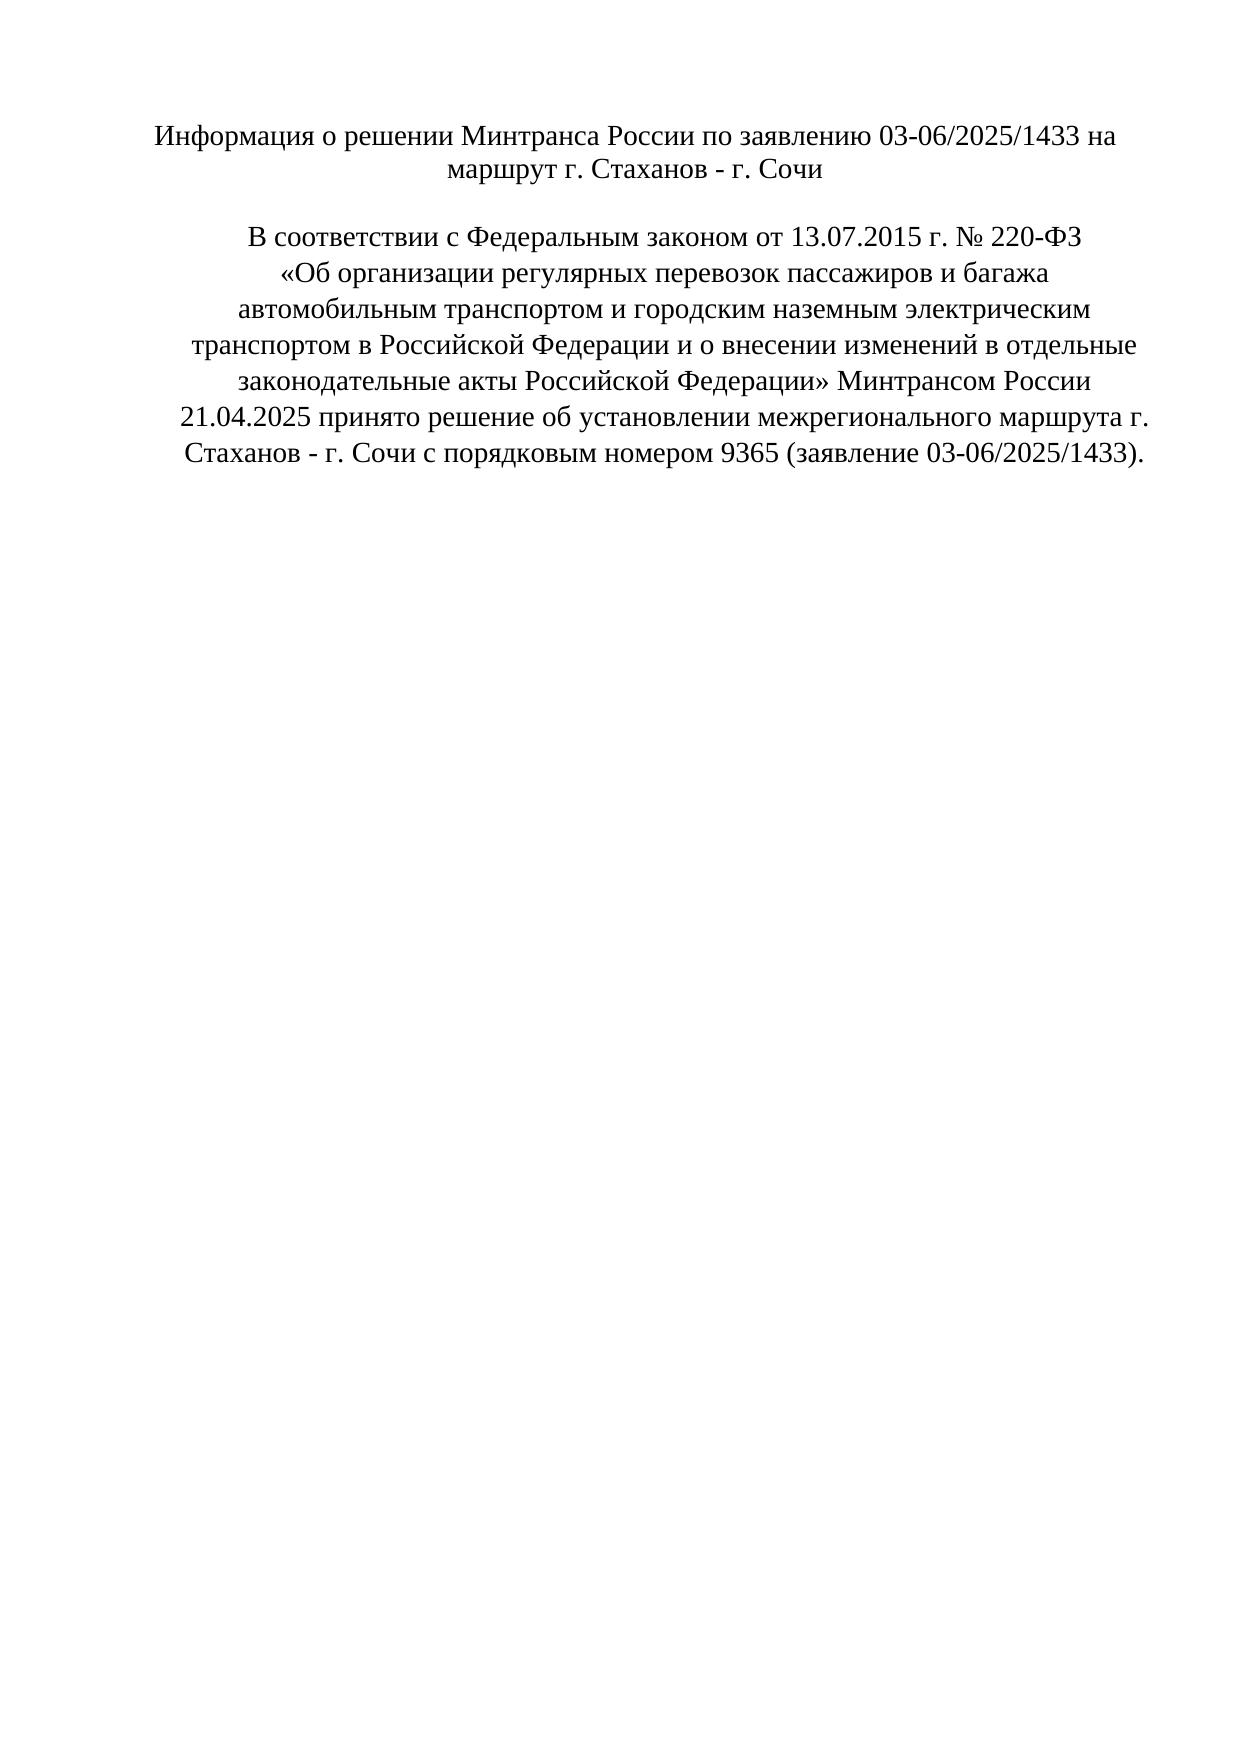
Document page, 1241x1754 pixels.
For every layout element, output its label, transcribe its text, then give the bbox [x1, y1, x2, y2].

text В соответствии с Федеральным законом от 13.07.2015 г. № 220-ФЗ «Об организации регулярных перевозок пассажиров и багажа автомобильным транспортом и городским наземным электрическим транспортом в Российской Федерации и о внесении изменений в отдельные законодательные акты Российской Федерации» Минтрансом России 21.04.2025 принято решение об установлении межрегионального маршрута г. Стаханов - г. Сочи с порядковым номером 9365 (заявление 03-06/2025/1433). [177, 219, 1152, 469]
text Информация о решении Минтранса России по заявлению 03-06/2025/1433 на маршрут г. Стаханов - г. Сочи [118, 118, 1152, 185]
